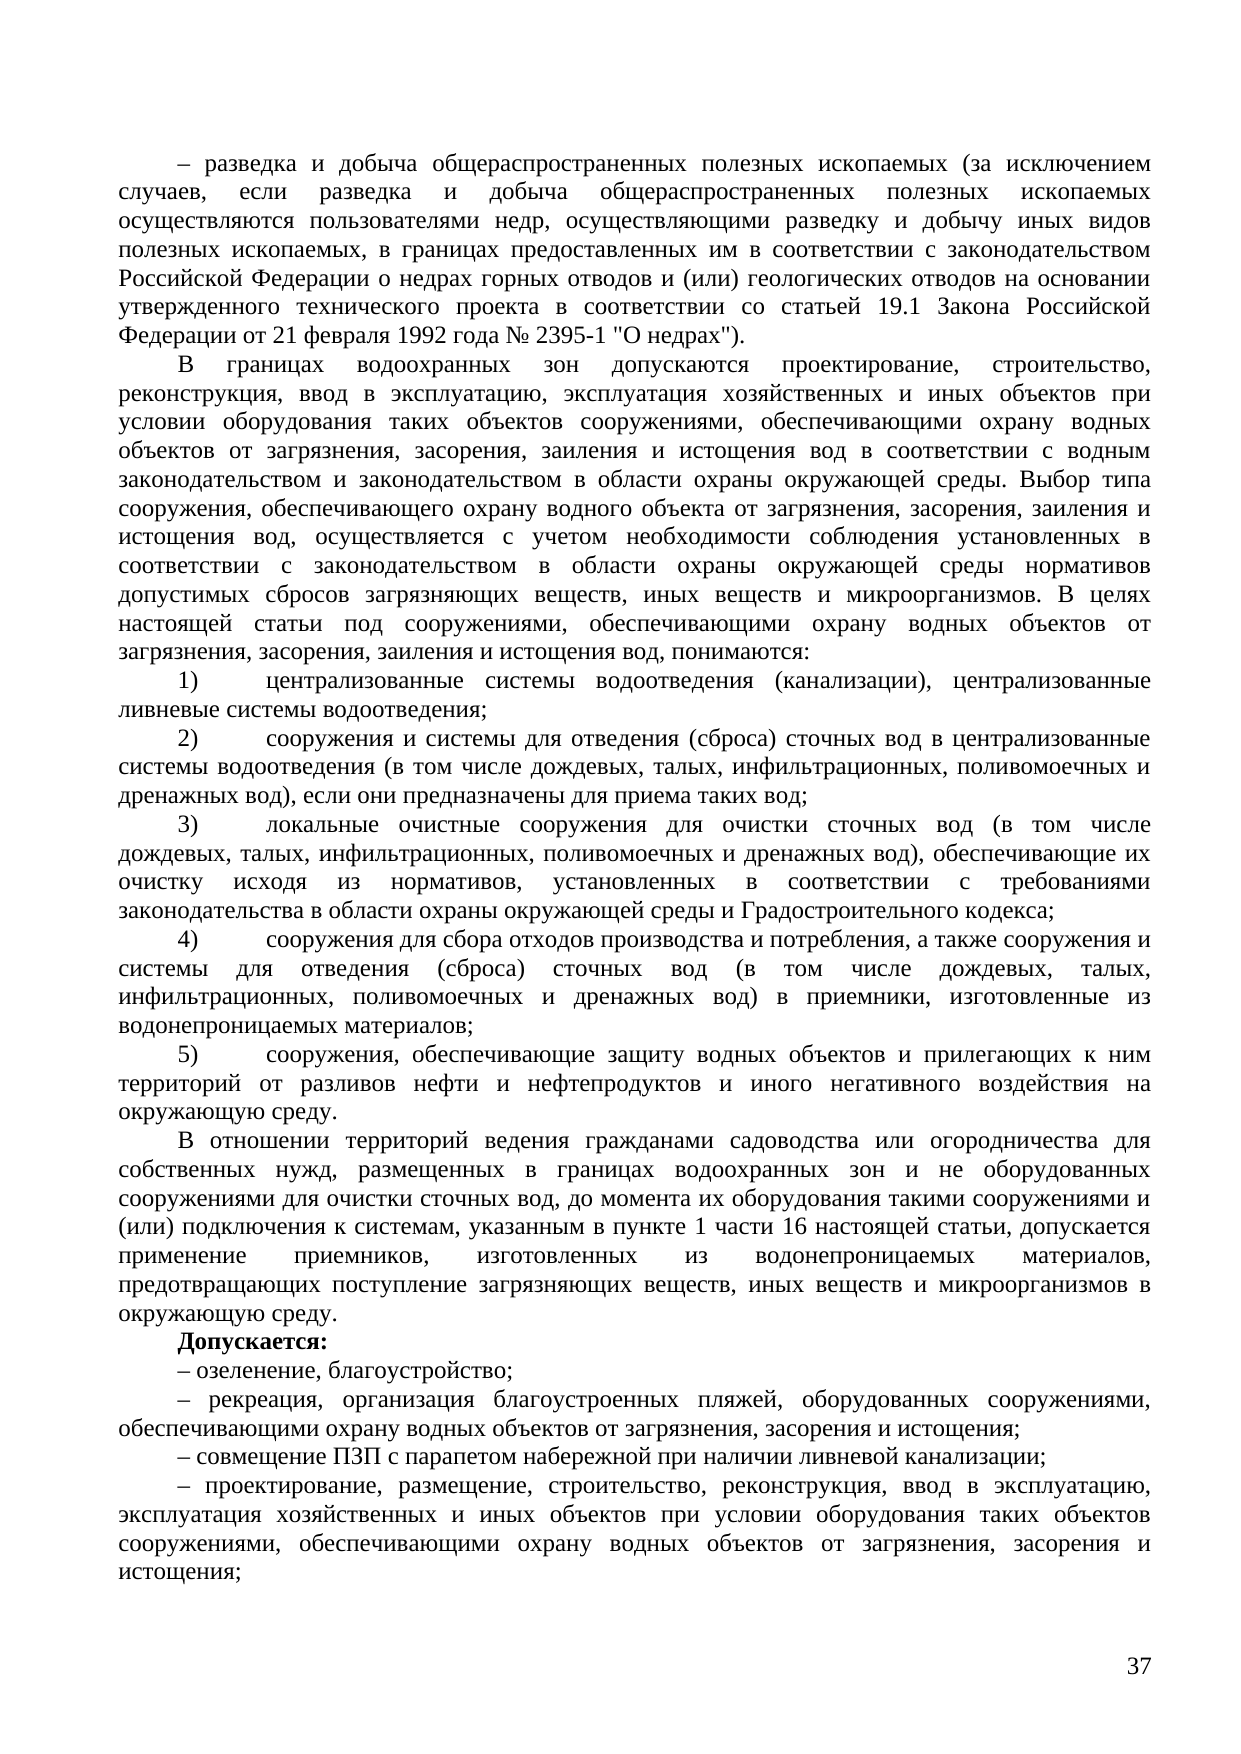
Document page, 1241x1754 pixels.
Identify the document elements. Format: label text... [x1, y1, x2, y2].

text В отношении территорий ведения гражданами садоводства или огородничества для собственных нужд, размещенных в границах водоохранных зон и не оборудованных сооружениями для очистки сточных вод, до момента их оборудования такими сооружениями и (или) подключения к системам, указанным в пункте 1 части 16 настоящей статьи, допускается применение приемников, изготовленных из водонепроницаемых материалов, предотвращающих поступление загрязняющих веществ, иных веществ и микроорганизмов в окружающую среду. [118, 1125, 1152, 1326]
text – совмещение ПЗП с парапетом набережной при наличии ливневой канализации; [118, 1441, 1152, 1470]
text 4) сооружения для сбора отходов производства и потребления, а также сооружения и системы для отведения (сброса) сточных вод (в том числе дождевых, талых, инфильтрационных, поливомоечных и дренажных вод) в приемники, изготовленные из водонепроницаемых материалов; [118, 924, 1152, 1039]
text – проектирование, размещение, строительство, реконструкция, ввод в эксплуатацию, эксплуатация хозяйственных и иных объектов при условии оборудования таких объектов сооружениями, обеспечивающими охрану водных объектов от загрязнения, засорения и истощения; [118, 1470, 1152, 1585]
text – рекреация, организация благоустроенных пляжей, оборудованных сооружениями, обеспечивающими охрану водных объектов от загрязнения, засорения и истощения; [118, 1384, 1152, 1441]
text В границах водоохранных зон допускаются проектирование, строительство, реконструкция, ввод в эксплуатацию, эксплуатация хозяйственных и иных объектов при условии оборудования таких объектов сооружениями, обеспечивающими охрану водных объектов от загрязнения, засорения, заиления и истощения вод в соответствии с водным законодательством и законодательством в области охраны окружающей среды. Выбор типа сооружения, обеспечивающего охрану водного объекта от загрязнения, засорения, заиления и истощения вод, осуществляется с учетом необходимости соблюдения установленных в соответствии с законодательством в области охраны окружающей среды нормативов допустимых сбросов загрязняющих веществ, иных веществ и микроорганизмов. В целях настоящей статьи под сооружениями, обеспечивающими охрану водных объектов от загрязнения, засорения, заиления и истощения вод, понимаются: [118, 349, 1152, 665]
text Допускается: [118, 1326, 1152, 1355]
text – озеленение, благоустройство; [118, 1355, 1152, 1384]
text 3) локальные очистные сооружения для очистки сточных вод (в том числе дождевых, талых, инфильтрационных, поливомоечных и дренажных вод), обеспечивающие их очистку исходя из нормативов, установленных в соответствии с требованиями законодательства в области охраны окружающей среды и Градостроительного кодекса; [118, 809, 1152, 924]
text 5) сооружения, обеспечивающие защиту водных объектов и прилегающих к ним территорий от разливов нефти и нефтепродуктов и иного негативного воздействия на окружающую среду. [118, 1039, 1152, 1125]
text 2) сооружения и системы для отведения (сброса) сточных вод в централизованные системы водоотведения (в том числе дождевых, талых, инфильтрационных, поливомоечных и дренажных вод), если они предназначены для приема таких вод; [118, 723, 1152, 809]
text – разведка и добыча общераспространенных полезных ископаемых (за исключением случаев, если разведка и добыча общераспространенных полезных ископаемых осуществляются пользователями недр, осуществляющими разведку и добычу иных видов полезных ископаемых, в границах предоставленных им в соответствии с законодательством Российской Федерации о недрах горных отводов и (или) геологических отводов на основании утвержденного технического проекта в соответствии со статьей 19.1 Закона Российской Федерации от 21 февраля 1992 года № 2395-1 "О недрах"). [118, 148, 1152, 349]
text 1) централизованные системы водоотведения (канализации), централизованные ливневые системы водоотведения; [118, 665, 1152, 723]
